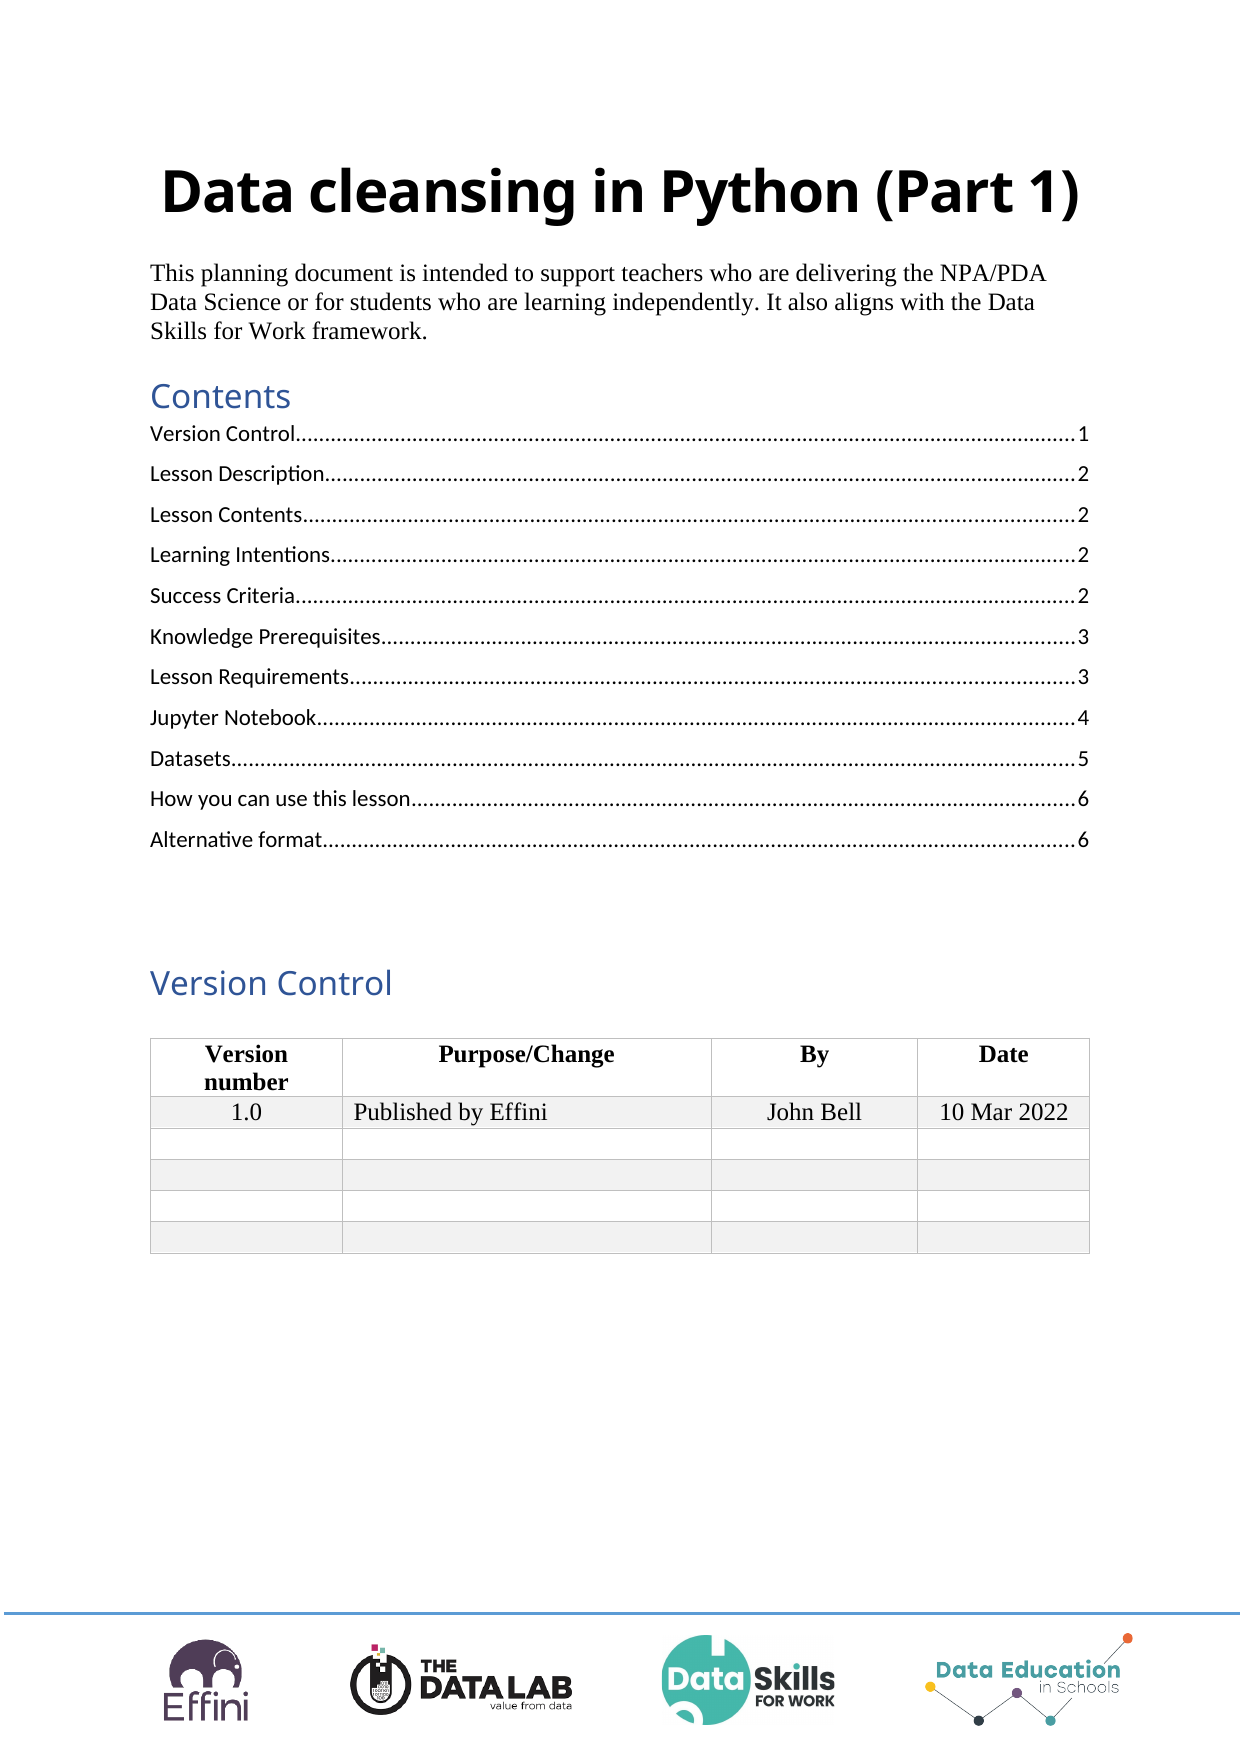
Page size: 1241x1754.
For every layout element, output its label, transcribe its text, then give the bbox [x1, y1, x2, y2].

table_cell [918, 1222, 1089, 1252]
table_cell [343, 1160, 711, 1190]
table_cell [918, 1160, 1089, 1190]
subtitle Version Control [150, 960, 1090, 1005]
table_cell [343, 1129, 711, 1159]
table_cell [918, 1129, 1089, 1159]
table_cell [151, 1222, 342, 1252]
table_cell [343, 1222, 711, 1252]
table_header Date [918, 1039, 1089, 1096]
table_cell [918, 1191, 1089, 1221]
table_header Version number [151, 1039, 342, 1096]
table_cell 10 Mar 2022 [918, 1097, 1089, 1127]
table_header By [712, 1039, 917, 1096]
table_cell [712, 1129, 917, 1159]
text This planning document is intended to support teachers who are delivering the NPA/PDA Data Science or for students who are learning independently. It also aligns with the Data Skills for Work framework. [150, 258, 1090, 344]
picture [661, 1635, 835, 1725]
table_cell [712, 1222, 917, 1252]
title Data cleansing in Python (Part 1) [150, 150, 1090, 229]
table_cell [151, 1129, 342, 1159]
table_cell [712, 1191, 917, 1221]
table_cell [712, 1160, 917, 1190]
picture [925, 1633, 1133, 1726]
table_cell John Bell [712, 1097, 917, 1127]
table_cell [343, 1191, 711, 1221]
picture [350, 1644, 572, 1715]
table_cell Published by Effini [343, 1097, 711, 1127]
table_header Purpose/Change [343, 1039, 711, 1096]
picture [150, 1633, 260, 1725]
table_cell 1.0 [151, 1097, 342, 1127]
table_cell [151, 1160, 342, 1190]
table_cell [151, 1191, 342, 1221]
